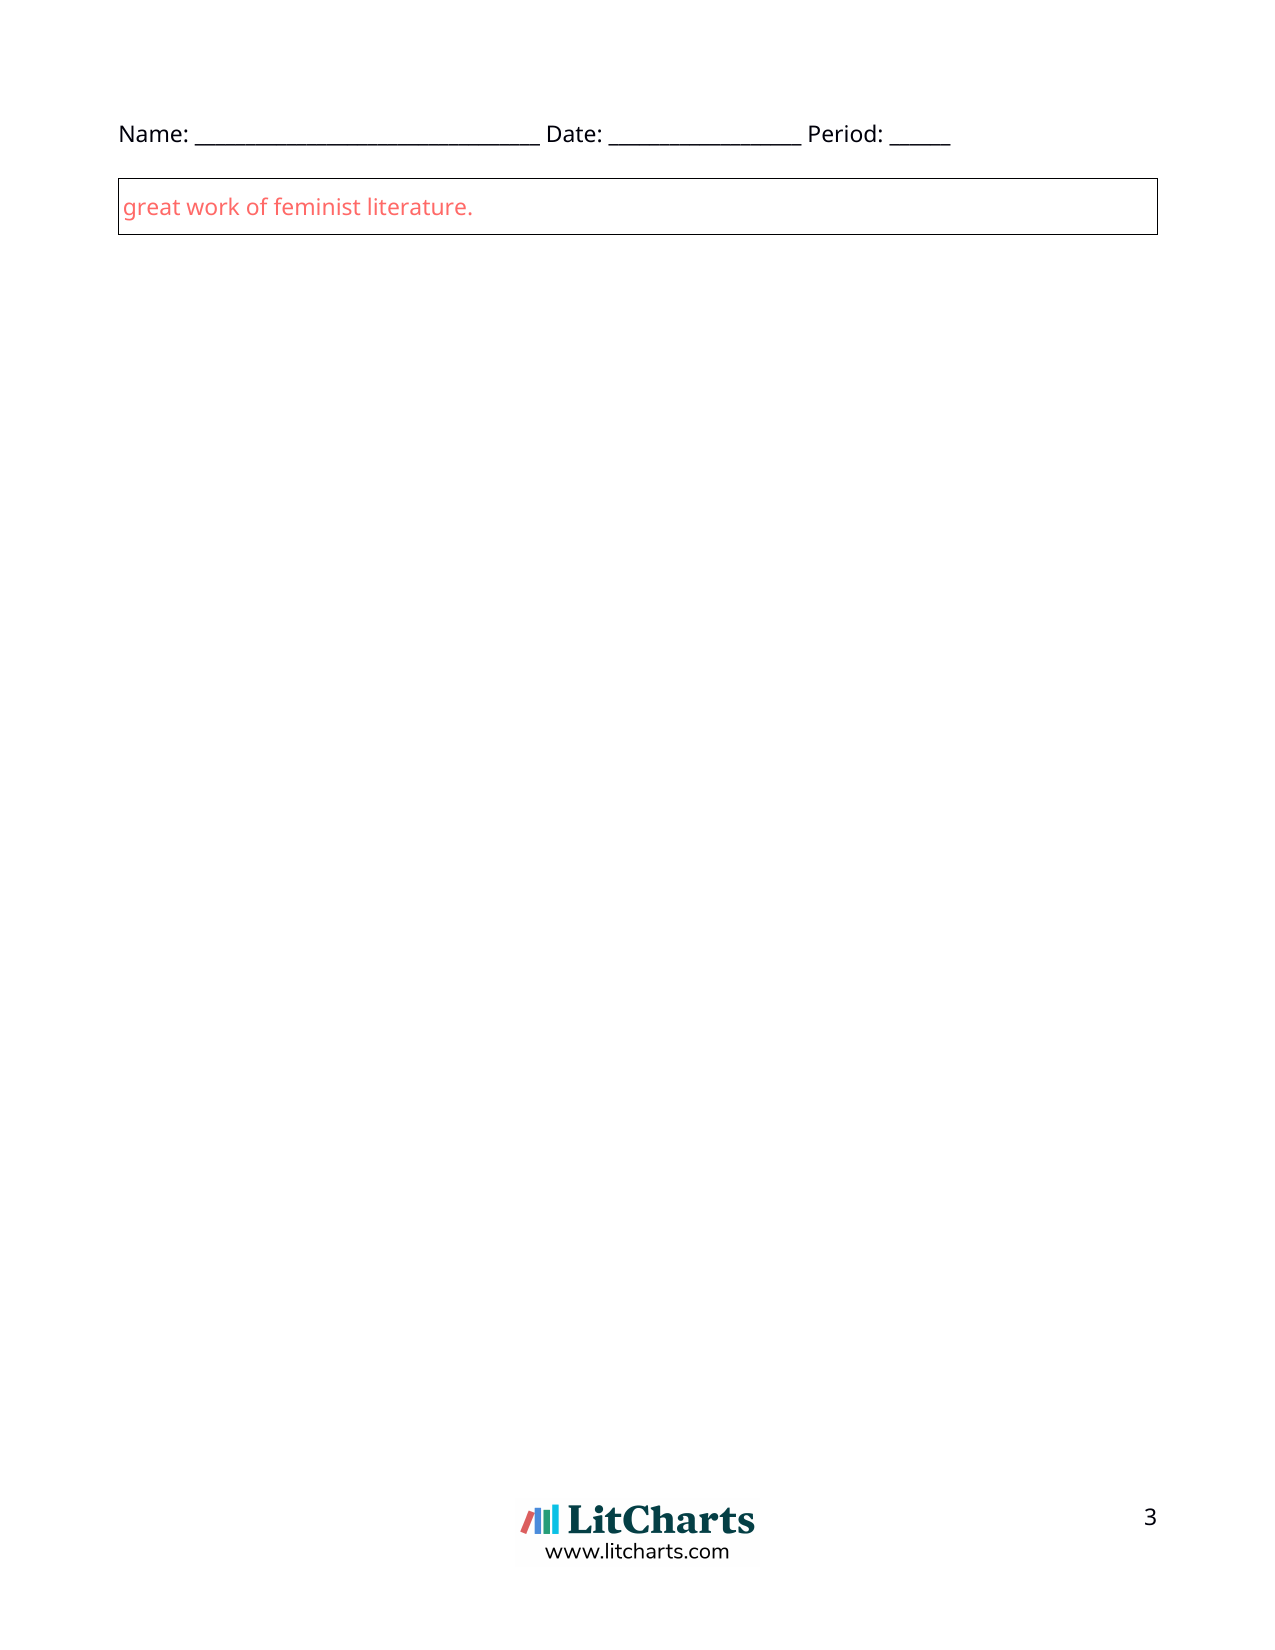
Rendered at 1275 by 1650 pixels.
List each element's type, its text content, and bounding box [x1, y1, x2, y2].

picture [514, 1498, 761, 1567]
